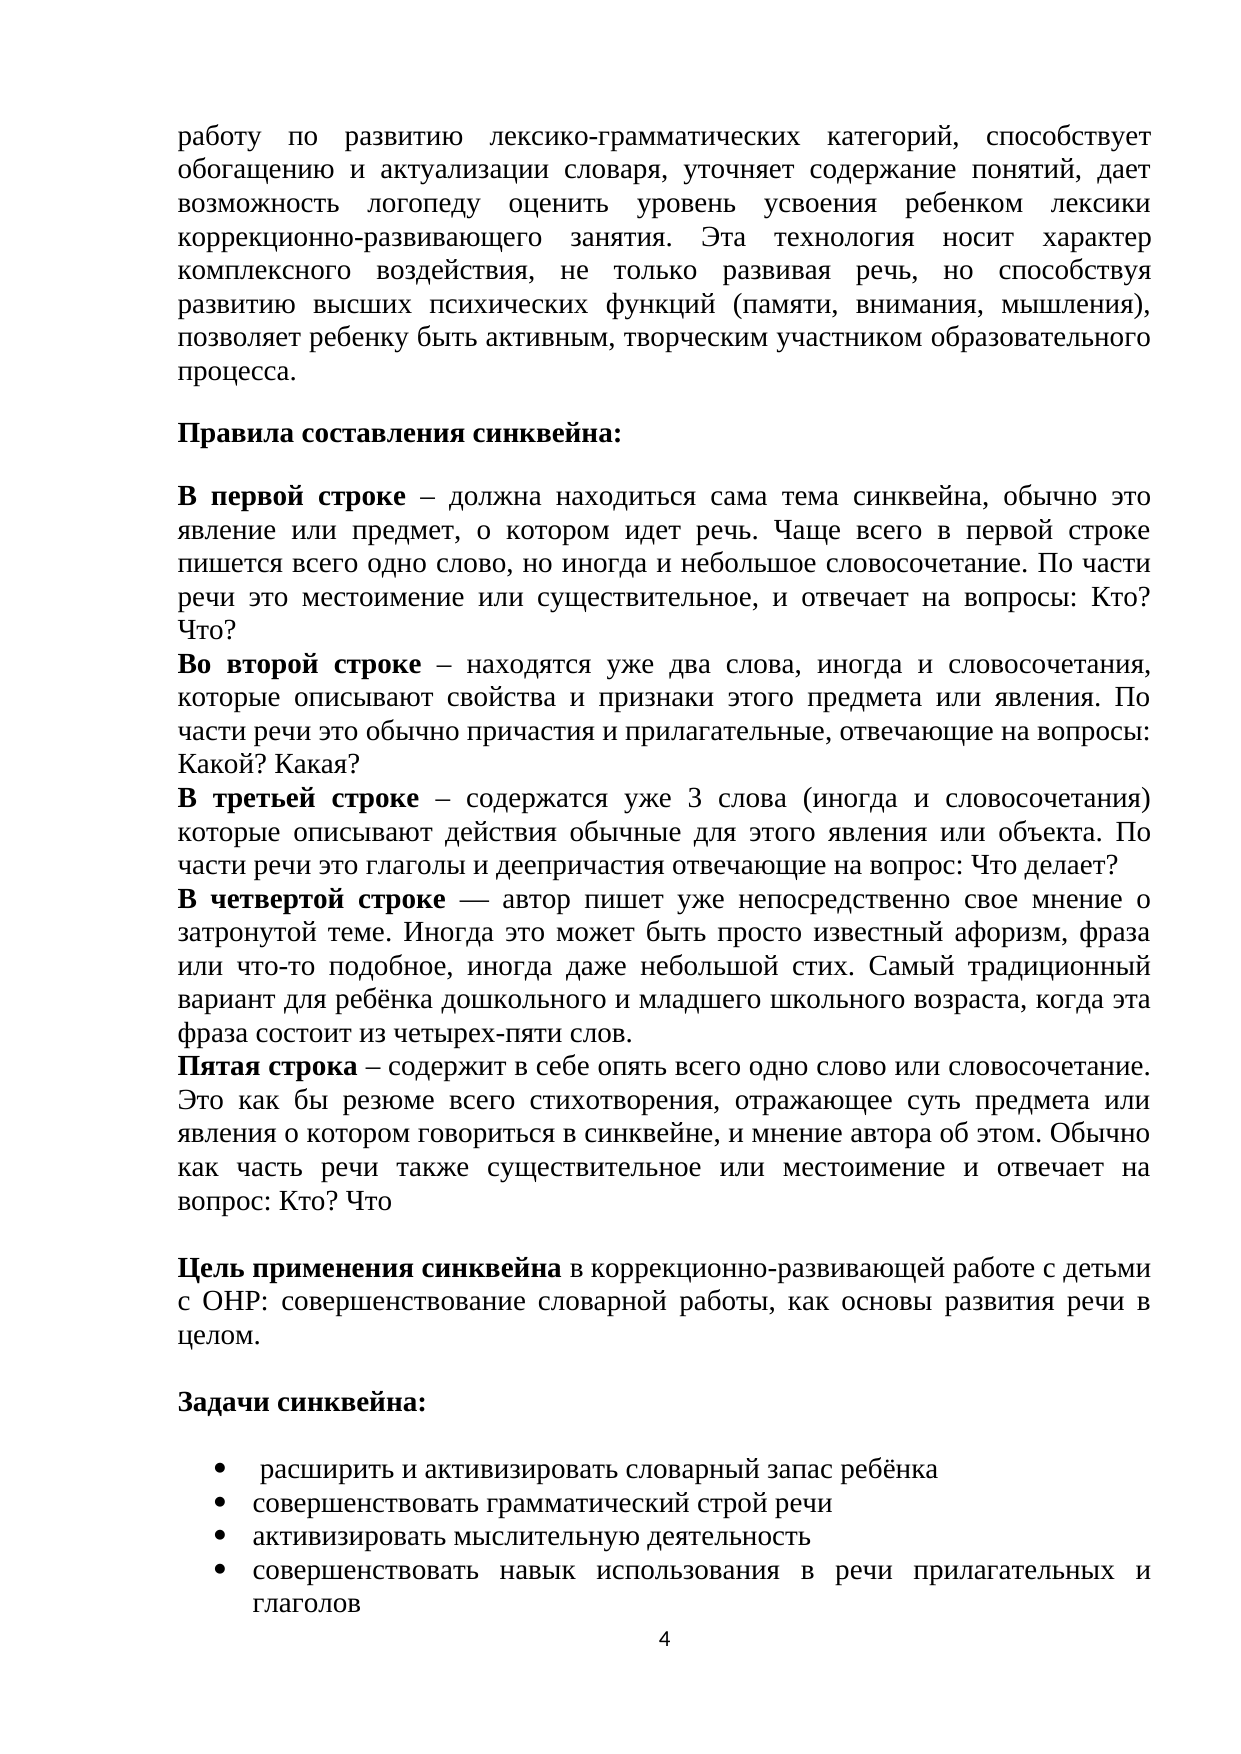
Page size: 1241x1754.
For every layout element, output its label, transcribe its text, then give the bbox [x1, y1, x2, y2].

list совершенствовать грамматический строй речи [215, 1485, 1152, 1518]
text Пятая строка – содержит в себе опять всего одно слово или словосочетание. Это как бы резюме всего стихотворения, отражающее суть предмета или явления о котором говориться в синквейне, и мнение автора об этом. Обычно как часть речи также существительное или местоимение и отвечает на вопрос: Кто? Что [177, 1048, 1152, 1216]
text Правила составления синквейна: [177, 416, 1152, 449]
list совершенствовать навык использования в речи прилагательных и глаголов [215, 1552, 1152, 1619]
text Цель применения синквейна в коррекционно-развивающей работе с детьми с ОНР: совершенствование словарной работы, как основы развития речи в целом. [177, 1250, 1152, 1350]
list расширить и активизировать словарный запас ребёнка [215, 1451, 1152, 1485]
list активизировать мыслительную деятельность [215, 1518, 1152, 1552]
text Задачи синквейна: [177, 1384, 1152, 1417]
text В первой строке – должна находиться сама тема синквейна, обычно это явление или предмет, о котором идет речь. Чаще всего в первой строке пишется всего одно слово, но иногда и небольшое словосочетание. По части речи это местоимение или существительное, и отвечает на вопросы: Кто? Что? [177, 478, 1152, 646]
text В третьей строке – содержатся уже 3 слова (иногда и словосочетания) которые описывают действия обычные для этого явления или объекта. По части речи это глаголы и деепричастия отвечающие на вопрос: Что делает? [177, 780, 1152, 881]
text Во второй строке – находятся уже два слова, иногда и словосочетания, которые описывают свойства и признаки этого предмета или явления. По части речи это обычно причастия и прилагательные, отвечающие на вопросы: Какой? Какая? [177, 646, 1152, 780]
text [177, 118, 1152, 386]
text В четвертой строке — автор пишет уже непосредственно свое мнение о затронутой теме. Иногда это может быть просто известный афоризм, фраза или что-то подобное, иногда даже небольшой стих. Самый традиционный вариант для ребёнка дошкольного и младшего школьного возраста, когда эта фраза состоит из четырех-пяти слов. [177, 881, 1152, 1048]
